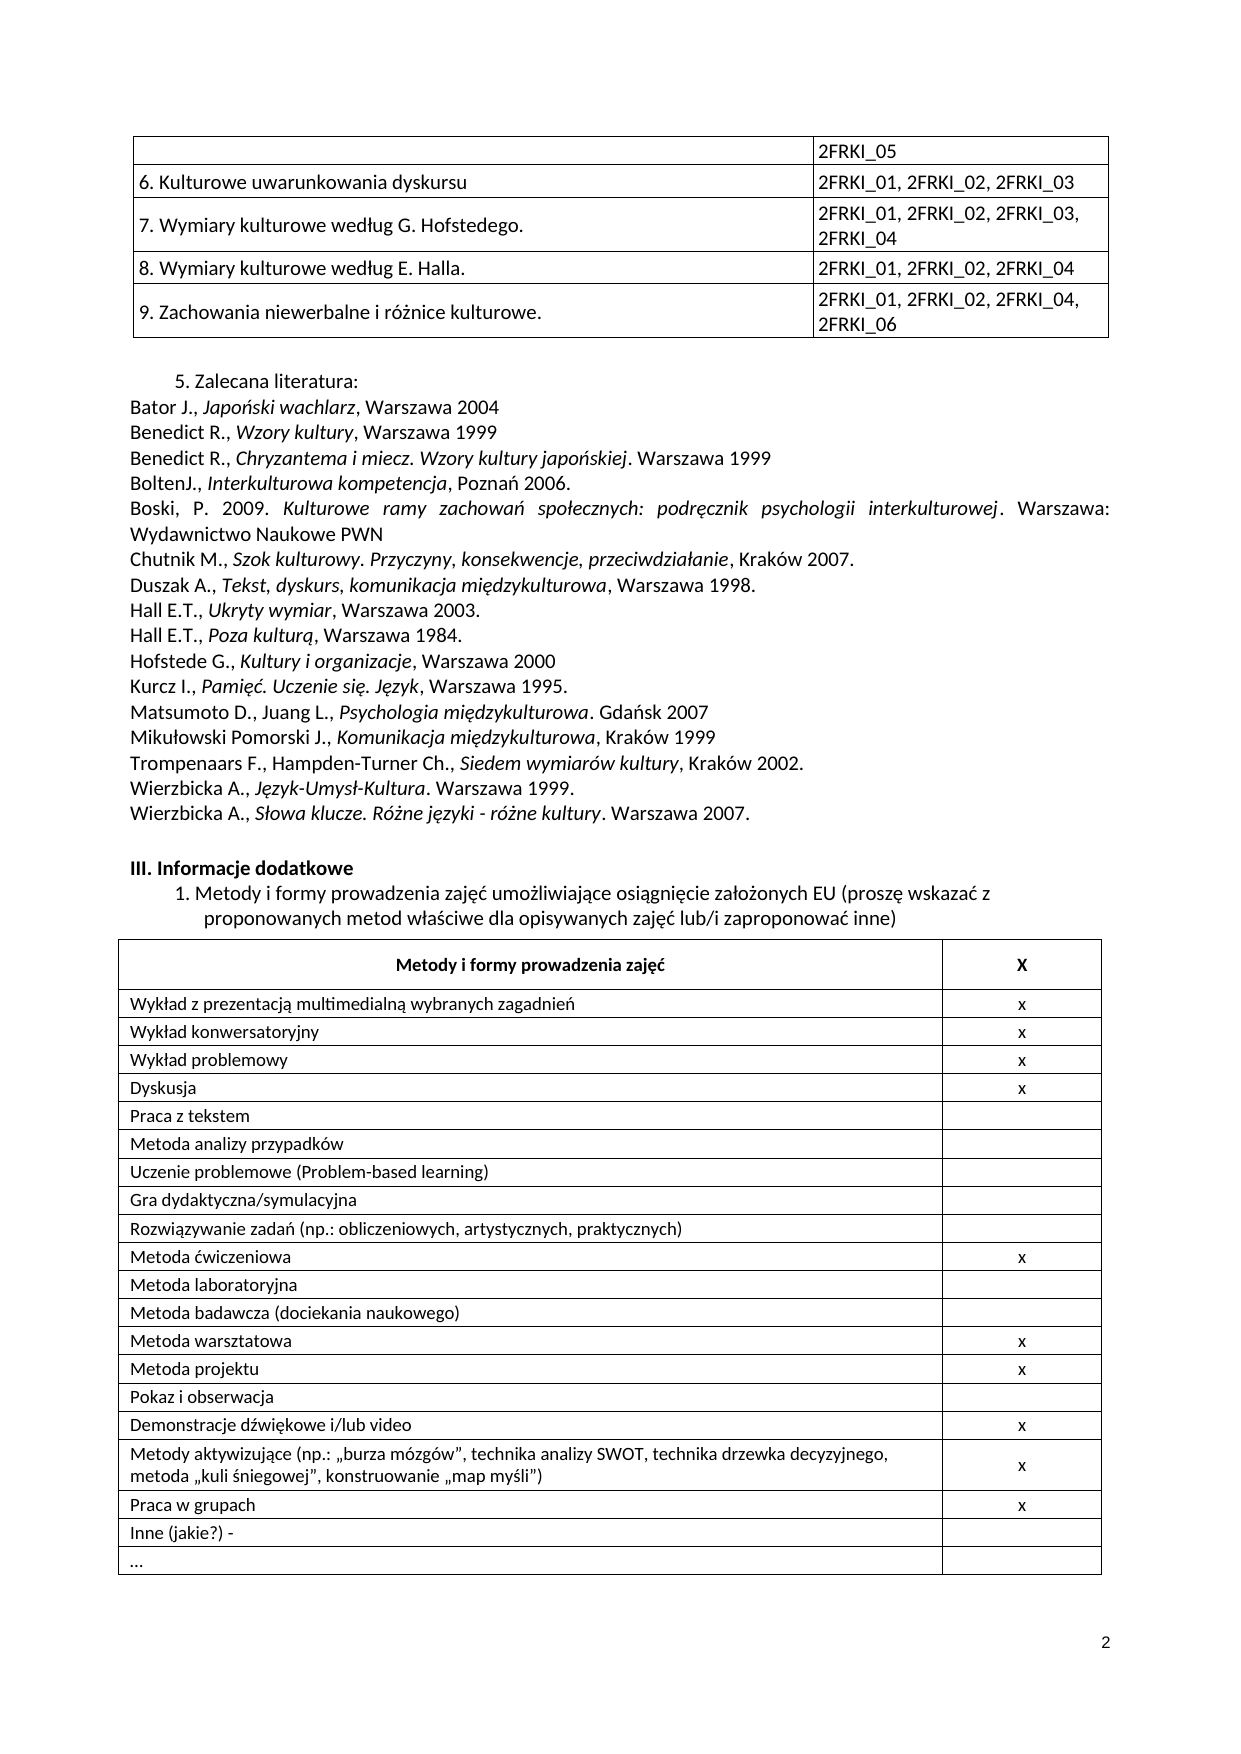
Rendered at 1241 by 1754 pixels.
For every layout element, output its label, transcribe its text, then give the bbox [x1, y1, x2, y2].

table_cell [943, 1519, 1101, 1546]
table_cell [943, 1547, 1101, 1574]
table_cell Metoda projektu [119, 1355, 942, 1382]
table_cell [814, 137, 1108, 164]
table_cell [943, 1187, 1101, 1214]
table_cell 2FRKI_01, 2FRKI_02, 2FRKI_04 [814, 252, 1108, 283]
table_cell [943, 1215, 1101, 1242]
table_cell Demonstracje dźwiękowe i/lub video [119, 1412, 942, 1439]
table_cell Dyskusja [119, 1074, 942, 1101]
table_cell 2FRKI_01, 2FRKI_02, 2FRKI_03, 2FRKI_04 [814, 198, 1108, 251]
text Benedict R., Chryzantema i miecz. Wzory kultury japońskiej. Warszawa 1999 [130, 445, 1110, 470]
table_cell 9. Zachowania niewerbalne i różnice kulturowe. [134, 284, 813, 337]
table_cell x [943, 1018, 1101, 1045]
text Kurcz I., Pamięć. Uczenie się. Język, Warszawa 1995. [130, 673, 1110, 699]
table_cell … [119, 1547, 942, 1574]
table_cell Uczenie problemowe (Problem-based learning) [119, 1159, 942, 1186]
table_cell Metoda badawcza (dociekania naukowego) [119, 1299, 942, 1326]
table_cell [943, 1271, 1101, 1298]
table_cell x [943, 1491, 1101, 1518]
table_cell Metoda ćwiczeniowa [119, 1243, 942, 1270]
text Duszak A., Tekst, dyskurs, komunikacja międzykulturowa, Warszawa 1998. [130, 572, 1110, 597]
table_cell x [943, 1243, 1101, 1270]
table_cell [943, 1159, 1101, 1186]
text Hall E.T., Poza kulturą, Warszawa 1984. [130, 623, 1110, 648]
text Wierzbicka A., Słowa klucze. Różne języki - różne kultury. Warszawa 2007. [130, 801, 1110, 826]
table_cell x [943, 1440, 1101, 1490]
table_cell Wykład problemowy [119, 1046, 942, 1073]
table_cell Metody aktywizujące (np.: „burza mózgów”, technika analizy SWOT, technika drzewka decyzyjnego, metoda „kuli śniegowej”, konstruowanie „map myśli”) [119, 1440, 942, 1490]
table_cell Metoda analizy przypadków [119, 1130, 942, 1157]
table_cell x [943, 990, 1101, 1017]
text Hall E.T., Ukryty wymiar, Warszawa 2003. [130, 597, 1110, 623]
table_cell Metoda laboratoryjna [119, 1271, 942, 1298]
table_cell x [943, 1046, 1101, 1073]
table_cell Inne (jakie?) - [119, 1519, 942, 1546]
table_cell x [943, 1412, 1101, 1439]
table_cell Rozwiązywanie zadań (np.: obliczeniowych, artystycznych, praktycznych) [119, 1215, 942, 1242]
table_header Metody i formy prowadzenia zajęć [119, 940, 942, 989]
table_cell Pokaz i obserwacja [119, 1384, 942, 1411]
table_cell Praca w grupach [119, 1491, 942, 1518]
table_cell [943, 1384, 1101, 1411]
table_cell [943, 1299, 1101, 1326]
text Benedict R., Wzory kultury, Warszawa 1999 [130, 419, 1110, 445]
table_cell 2FRKI_01, 2FRKI_02, 2FRKI_04, 2FRKI_06 [814, 284, 1108, 337]
text 5. Zalecana literatura: [174, 368, 1110, 394]
table_cell Wykład z prezentacją multimedialną wybranych zagadnień [119, 990, 942, 1017]
text 1. Metody i formy prowadzenia zajęć umożliwiające osiągnięcie założonych EU (proszę wskazać z proponowanych metod właściwe dla opisywanych zajęć lub/i zaproponować inne) [174, 880, 1110, 931]
table_cell Metoda warsztatowa [119, 1327, 942, 1354]
table_header X [943, 940, 1101, 989]
table_cell [943, 1130, 1101, 1157]
table_cell Gra dydaktyczna/symulacyjna [119, 1187, 942, 1214]
text Mikułowski Pomorski J., Komunikacja międzykulturowa, Kraków 1999 [130, 724, 1110, 750]
table_cell 8. Wymiary kulturowe według E. Halla. [134, 252, 813, 283]
table_cell Wykład konwersatoryjny [119, 1018, 942, 1045]
text Hofstede G., Kultury i organizacje, Warszawa 2000 [130, 648, 1110, 673]
text Boski, P. 2009. Kulturowe ramy zachowań społecznych: podręcznik psychologii interkulturowej. Warszawa: Wydawnictwo Naukowe PWN [130, 496, 1110, 546]
text Bator J., Japoński wachlarz, Warszawa 2004 [130, 394, 1110, 419]
table_cell [943, 1102, 1101, 1129]
table_cell 7. Wymiary kulturowe według G. Hofstedego. [134, 198, 813, 251]
text BoltenJ., Interkulturowa kompetencja, Poznań 2006. [130, 470, 1110, 496]
table_cell Praca z tekstem [119, 1102, 942, 1129]
table_cell 2FRKI_01, 2FRKI_02, 2FRKI_03 [814, 165, 1108, 197]
text Matsumoto D., Juang L., Psychologia międzykulturowa. Gdańsk 2007 [130, 699, 1110, 724]
text Trompenaars F., Hampden-Turner Ch., Siedem wymiarów kultury, Kraków 2002. [130, 750, 1110, 775]
text Wierzbicka A., Język-Umysł-Kultura. Warszawa 1999. [130, 775, 1110, 801]
table_cell 6. Kulturowe uwarunkowania dyskursu [134, 165, 813, 197]
text Chutnik M., Szok kulturowy. Przyczyny, konsekwencje, przeciwdziałanie, Kraków 2007. [130, 546, 1110, 572]
table_cell x [943, 1355, 1101, 1382]
table_cell x [943, 1074, 1101, 1101]
text III. Informacje dodatkowe [130, 855, 1110, 880]
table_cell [134, 137, 813, 164]
table_cell x [943, 1327, 1101, 1354]
